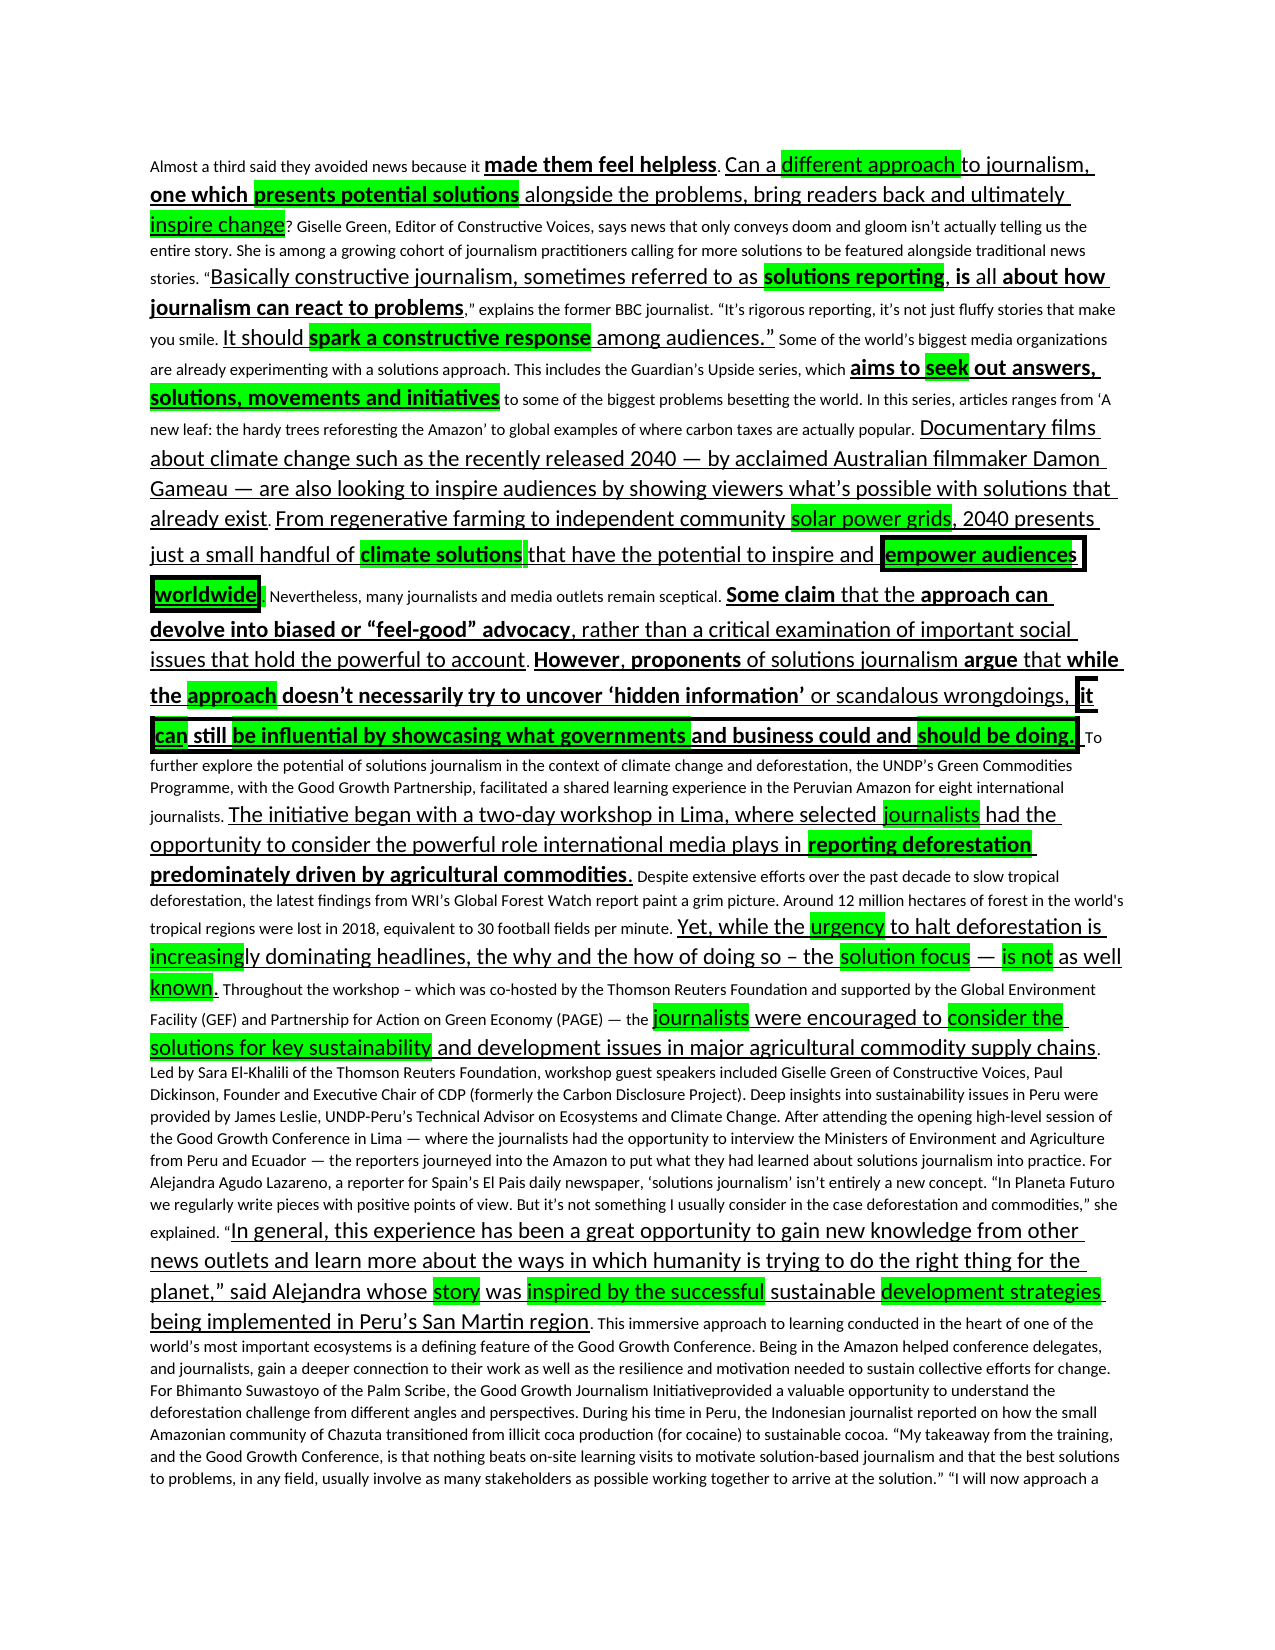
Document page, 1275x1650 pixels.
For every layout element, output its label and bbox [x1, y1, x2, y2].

text [150, 150, 1125, 1488]
